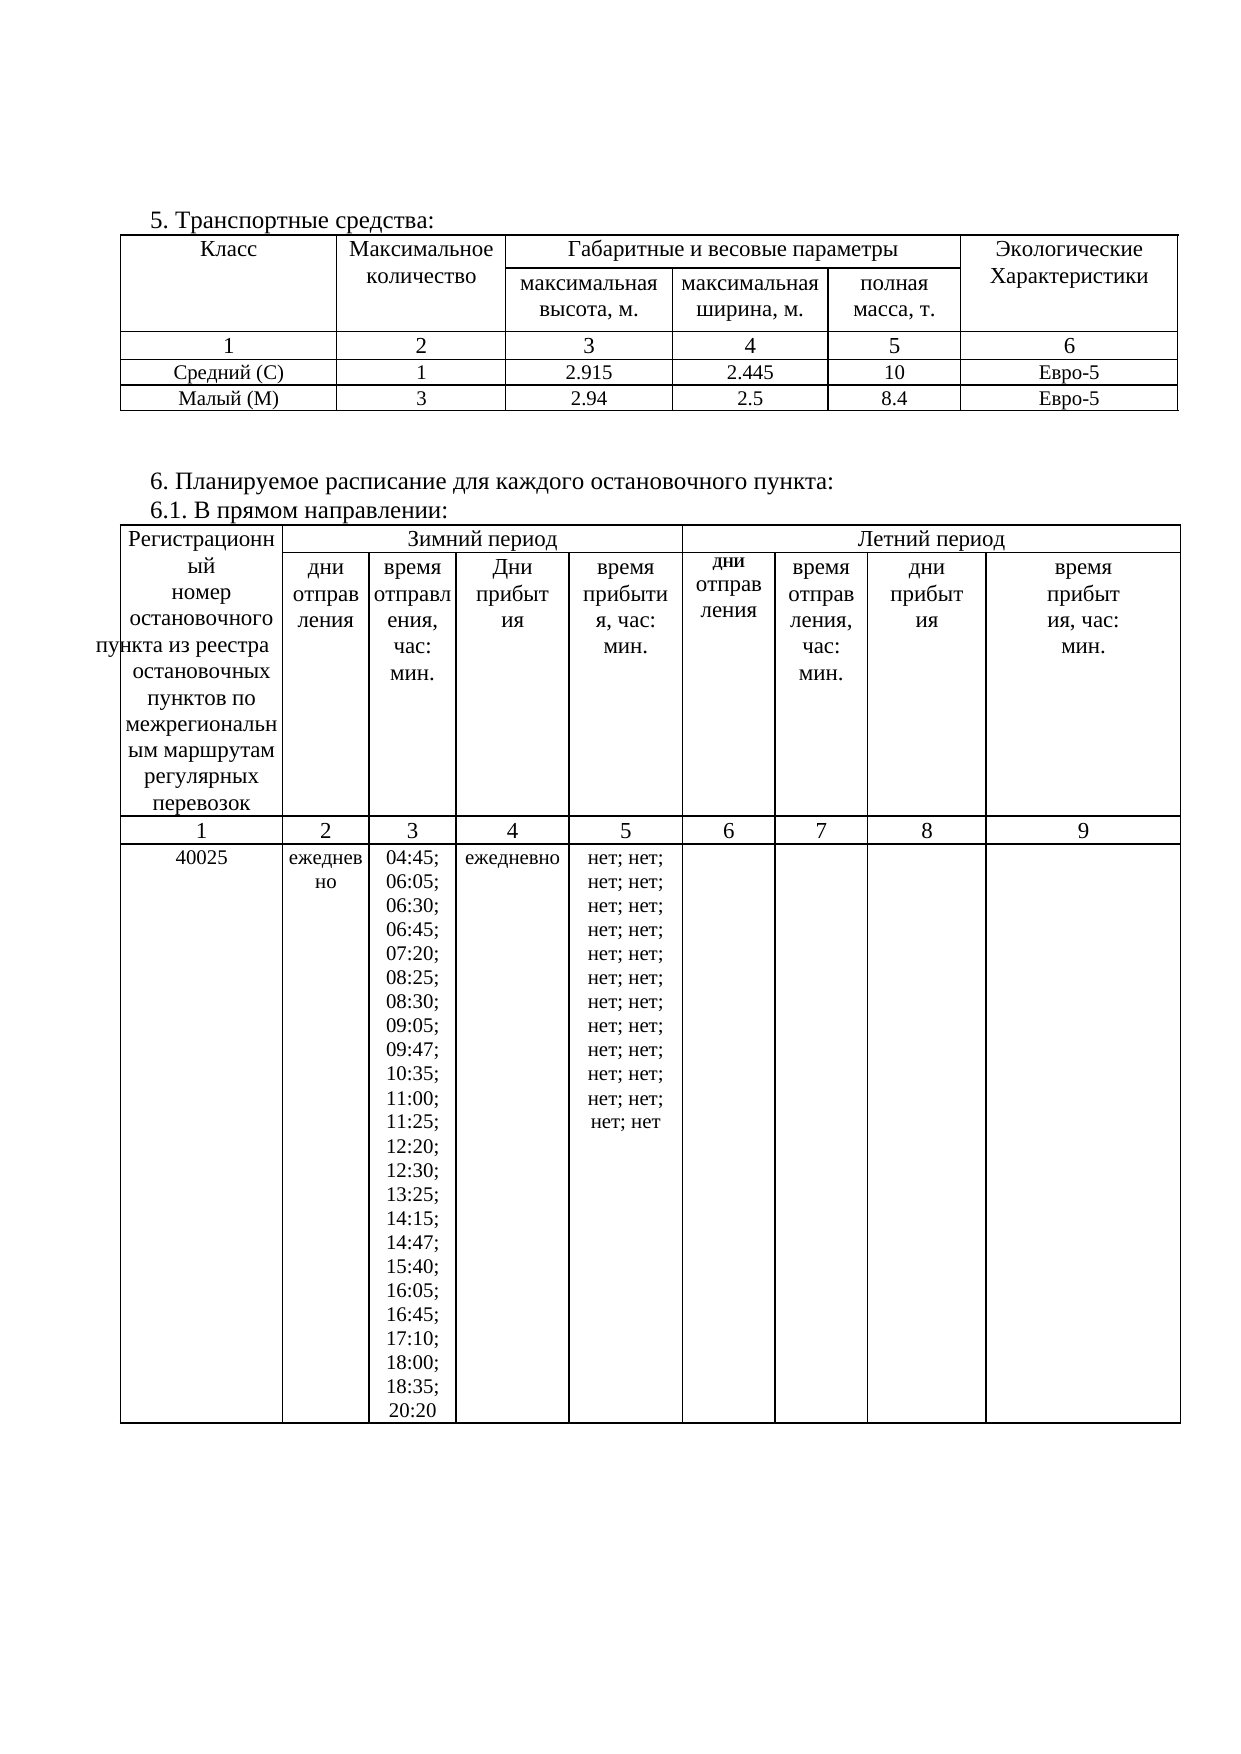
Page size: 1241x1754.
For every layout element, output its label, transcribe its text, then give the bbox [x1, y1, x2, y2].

table_cell 1 [121, 332, 336, 358]
table_cell 1 [337, 360, 505, 384]
table_cell 3 [337, 386, 505, 410]
table_cell 9 [987, 817, 1180, 843]
table_header Максимальное количество [337, 236, 505, 331]
table_cell нет; нет; нет; нет; нет; нет; нет; нет; нет; нет; нет; нет; нет; нет; нет; нет; нет; нет; нет; нет; нет; нет; нет; нет [570, 845, 682, 1422]
table_cell [776, 845, 867, 1422]
table_cell 2 [337, 332, 505, 358]
table_cell [868, 845, 985, 1422]
table_cell максимальная ширина, м. [673, 269, 827, 331]
table_cell время отправ ления, час: мин. [776, 553, 867, 815]
table_header Класс [121, 236, 336, 331]
table_cell [683, 845, 774, 1422]
table_cell 2 [283, 817, 368, 843]
table_cell дни прибыт ия [868, 553, 985, 815]
table_cell [987, 845, 1180, 1422]
table_cell 2.915 [506, 360, 672, 384]
table_cell 04:45; 06:05; 06:30; 06:45; 07:20; 08:25; 08:30; 09:05; 09:47; 10:35; 11:00; 11:25; 12:20; 12:30; 13:25; 14:15; 14:47; 15:40; 16:05; 16:45; 17:10; 18:00; 18:35; 20:20 [370, 845, 455, 1422]
text 5. Транспортные средства: [150, 205, 1090, 234]
table_cell 6 [961, 332, 1177, 358]
text 6. Планируемое расписание для каждого остановочного пункта: [150, 466, 1090, 495]
table_cell время отправл ения, час: мин. [370, 553, 455, 815]
table_cell 4 [673, 332, 827, 358]
table_cell 4 [457, 817, 568, 843]
table_cell дни отправ ления [283, 553, 368, 815]
table_header Габаритные и весовые параметры [506, 236, 960, 267]
table_cell Евро-5 [961, 360, 1177, 384]
table_header Летний период [683, 526, 1180, 552]
table_cell время прибыт ия, час: мин. [987, 553, 1180, 815]
table_cell 6 [683, 817, 774, 843]
table_cell 2.94 [506, 386, 672, 410]
table_cell 8.4 [829, 386, 960, 410]
table_header Экологические Характеристики [961, 236, 1177, 331]
table_cell 7 [776, 817, 867, 843]
table_cell Малый (М) [121, 386, 336, 410]
table_cell ежедневно [283, 845, 368, 1422]
table_cell 8 [868, 817, 985, 843]
table_cell полная масса, т. [829, 269, 960, 331]
table_cell Евро-5 [961, 386, 1177, 410]
table_cell ДНИ отправ ления [683, 553, 774, 815]
table_cell максимальная высота, м. [506, 269, 672, 331]
table_cell 2.445 [673, 360, 827, 384]
table_cell 2.5 [673, 386, 827, 410]
table_header Регистрационный номер остановочного пункта из реестра остановочных пунктов по межрегиональным маршрутам регулярных перевозок [121, 526, 282, 815]
text 6.1. В прямом направлении: [150, 495, 1090, 524]
table_cell ежедневно [457, 845, 568, 1422]
table_cell 10 [829, 360, 960, 384]
table_cell Дни прибыт ия [457, 553, 568, 815]
table_header Зимний период [283, 526, 682, 552]
table_cell 3 [506, 332, 672, 358]
table_cell 3 [370, 817, 455, 843]
table_cell 5 [570, 817, 682, 843]
table_cell Средний (С) [121, 360, 336, 384]
table_cell 1 [121, 817, 282, 843]
table_cell 5 [829, 332, 960, 358]
table_cell время прибыти я, час: мин. [570, 553, 682, 815]
table_cell 40025 [121, 845, 282, 1422]
